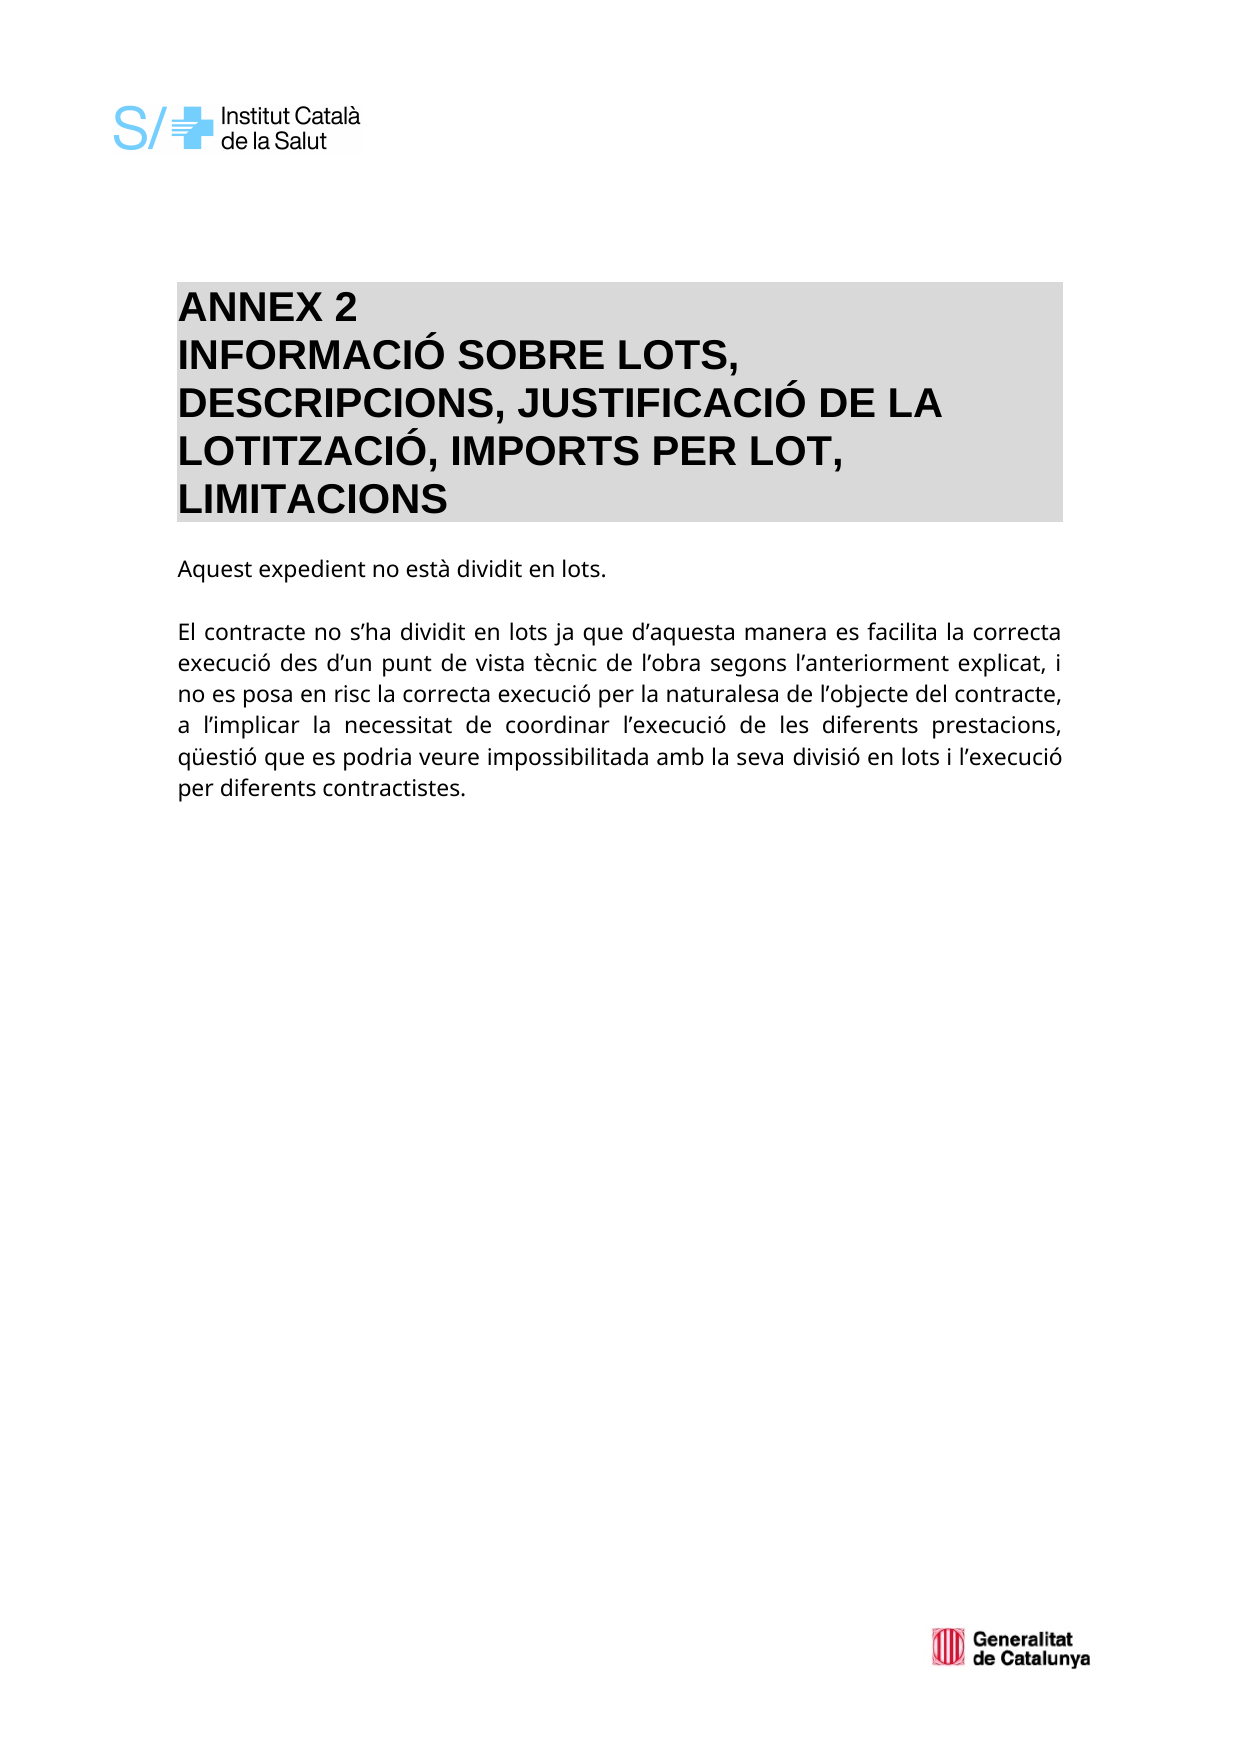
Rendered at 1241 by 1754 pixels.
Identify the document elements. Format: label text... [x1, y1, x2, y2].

text Aquest expedient no està dividit en lots. [177, 553, 1063, 584]
picture [112, 103, 363, 154]
text El contracte no s’ha dividit en lots ja que d’aquesta manera es facilita la correcta execució des d’un punt de vista tècnic de l’obra segons l’anteriorment explicat, i no es posa en risc la correcta execució per la naturalesa de l’objecte del contracte, a l’implicar la necessitat de coordinar l’execució de les diferents prestacions, qüestió que es podria veure impossibilitada amb la seva divisió en lots i l’execució per diferents contractistes. [177, 616, 1063, 803]
text INFORMACIÓ SOBRE LOTS, DESCRIPCIONS, JUSTIFICACIÓ DE LA LOTITZACIÓ, IMPORTS PER LOT, LIMITACIONS [177, 330, 1063, 522]
picture [893, 1621, 1129, 1674]
text ANNEX 2 [177, 282, 1063, 330]
